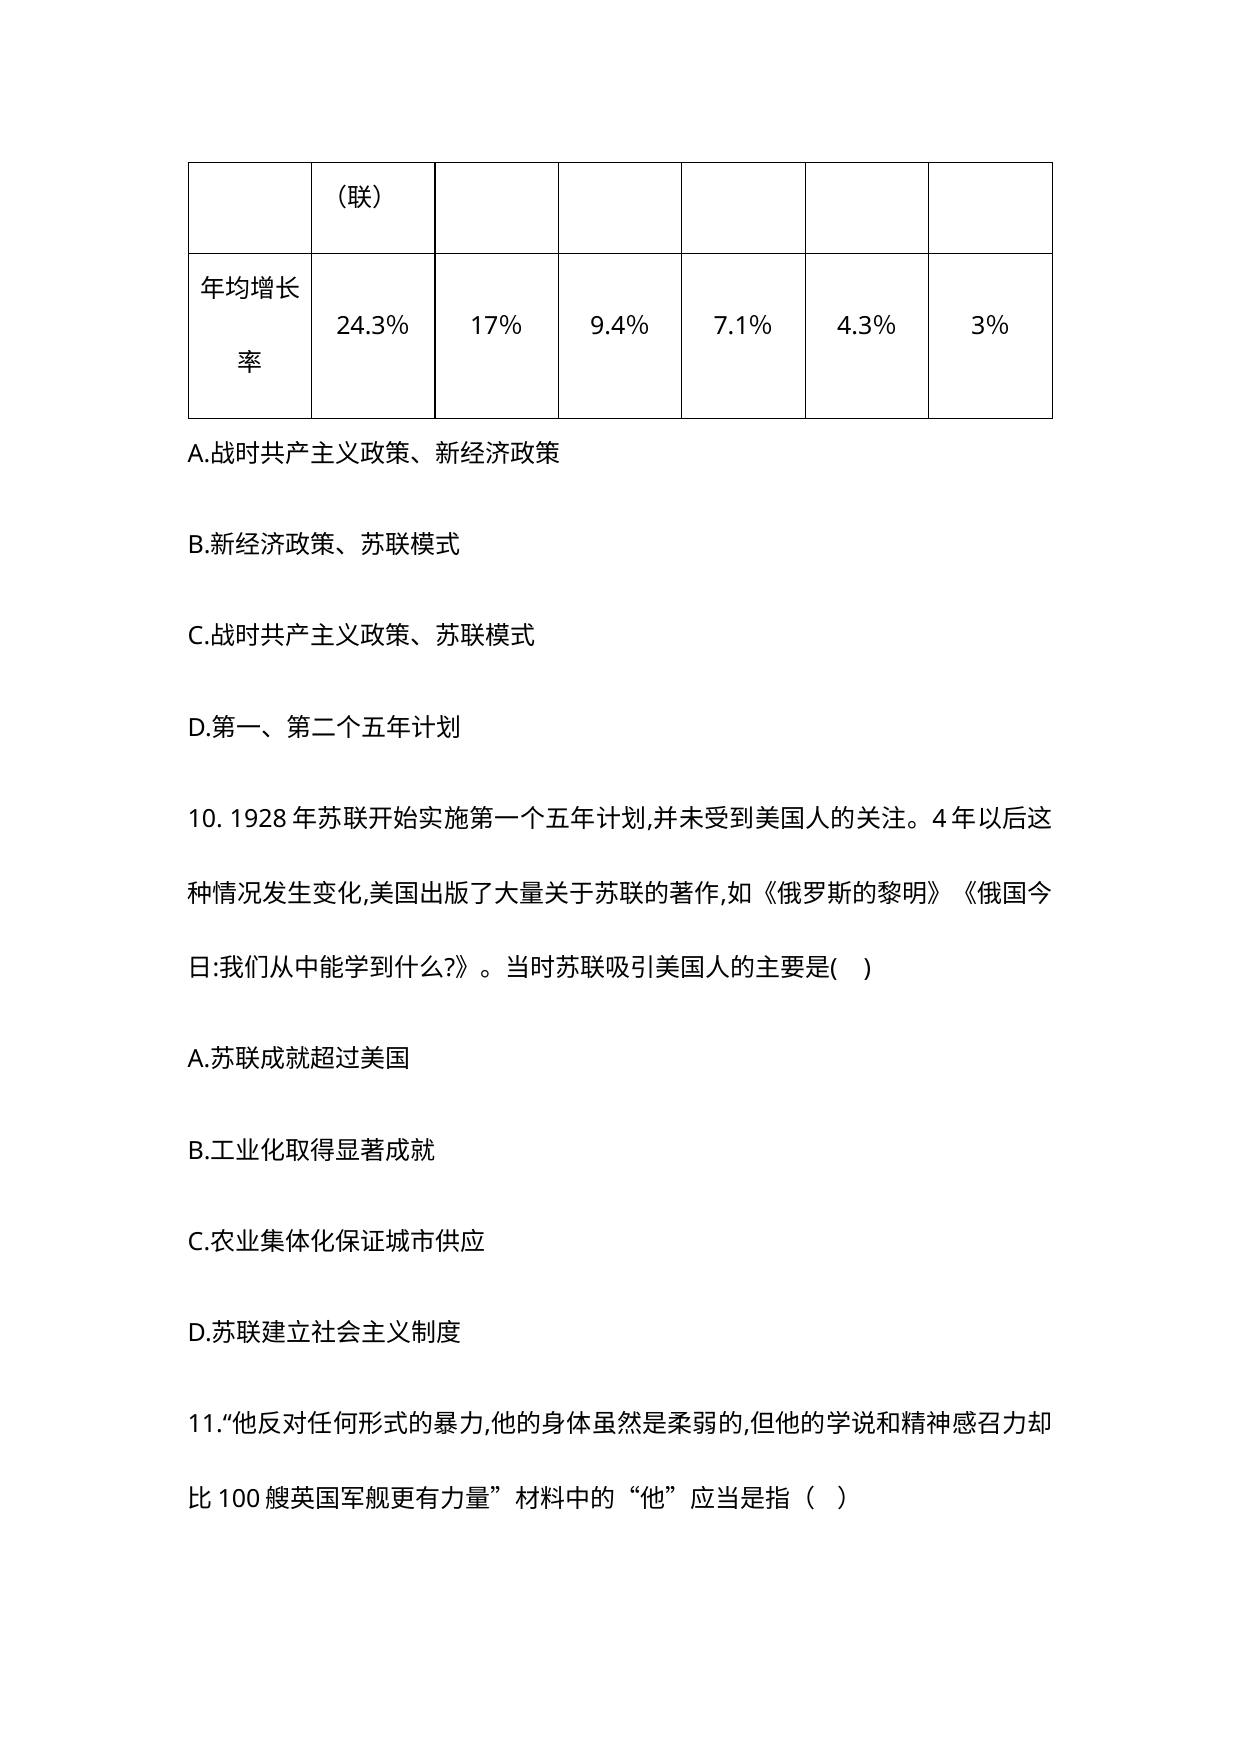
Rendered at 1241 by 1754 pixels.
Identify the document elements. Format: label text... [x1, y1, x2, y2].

text 11.“他反对任何形式的暴力,他的身体虽然是柔弱的,但他的学说和精神感召力却比100艘英国军舰更有力量”材料中的“他”应当是指（ ） [187, 1389, 1053, 1529]
table_cell 年均增长率 [189, 254, 311, 418]
table_header 日本 [929, 163, 1052, 253]
table_cell 24.3％ [312, 254, 434, 418]
text C.农业集体化保证城市供应 [187, 1207, 1053, 1272]
text 10. 1928年苏联开始实施第一个五年计划,并未受到美国人的关注。4年以后这种情况发生变化,美国出版了大量关于苏联的著作,如《俄罗斯的黎明》《俄国今日:我们从中能学到什么?》。当时苏联吸引美国人的主要是( ) [187, 784, 1053, 998]
table_cell 4.3％ [806, 254, 928, 418]
table_header 美国 [806, 163, 928, 253]
table_cell 17％ [436, 254, 558, 418]
table_cell 3％ [929, 254, 1052, 418]
text D.第一、第二个五年计划 [187, 693, 1053, 758]
table_header 德国 [682, 163, 805, 253]
text D.苏联建立社会主义制度 [187, 1298, 1053, 1363]
text B.工业化取得显著成就 [187, 1116, 1053, 1181]
table_cell 7.1％ [682, 254, 805, 418]
table_header 苏俄（联） [312, 163, 434, 253]
table_header 国家 [189, 163, 311, 253]
text C.战时共产主义政策、苏联模式 [187, 601, 1053, 666]
table_header 英国 [436, 163, 558, 253]
text A.战时共产主义政策、新经济政策 [187, 419, 1053, 484]
table_header 法国 [559, 163, 681, 253]
table_cell 9.4％ [559, 254, 681, 418]
text A.苏联成就超过美国 [187, 1024, 1053, 1089]
text B.新经济政策、苏联模式 [187, 510, 1053, 575]
